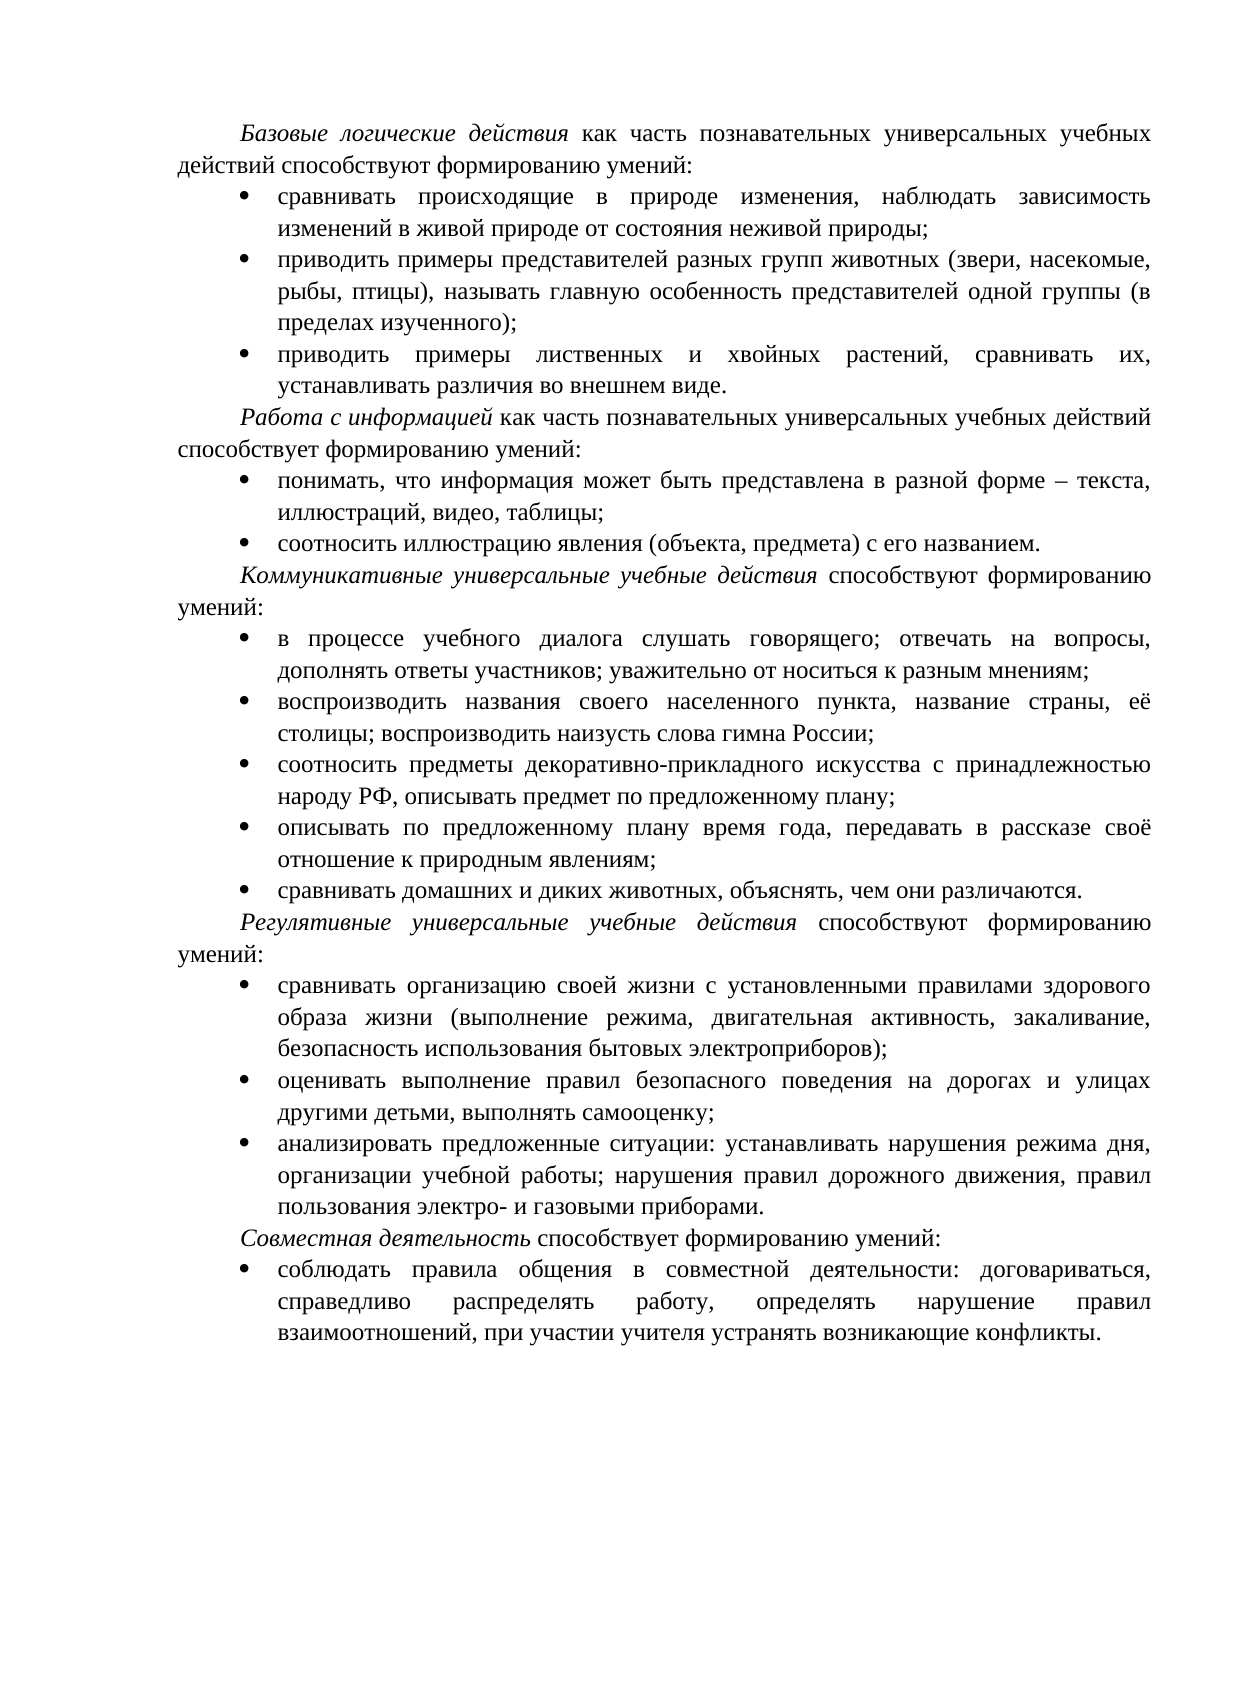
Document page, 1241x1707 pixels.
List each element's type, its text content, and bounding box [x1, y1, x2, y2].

list сравнивать происходящие в природе изменения, наблюдать зависимость изменений в живой природе от состояния неживой природы; [240, 181, 1152, 242]
text Совместная деятельность способствует формированию умений: [177, 1223, 1152, 1252]
list соотносить иллюстрацию явления (объекта, предмета) с его названием. [240, 528, 1152, 557]
text Работа с информацией как часть познавательных универсальных учебных действий способствует формированию умений: [177, 402, 1152, 462]
list в процессе учебного диалога слушать говорящего; отвечать на вопросы, дополнять ответы участников; уважительно от носиться к разным мнениям; [240, 623, 1152, 683]
list соотносить предметы декоративно-прикладного искусства с принадлежностью народу РФ, описывать предмет по предложенному плану; [240, 749, 1152, 810]
list анализировать предложенные ситуации: устанавливать нарушения режима дня, организации учебной работы; нарушения правил дорожного движения, правил пользования электро- и газовыми приборами. [240, 1128, 1152, 1220]
text Коммуникативные универсальные учебные действия способствуют формированию умений: [177, 560, 1152, 620]
list описывать по предложенному плану время года, передавать в рассказе своё отношение к природным явлениям; [240, 812, 1152, 873]
text Регулятивные универсальные учебные действия способствуют формированию умений: [177, 907, 1152, 967]
list соблюдать правила общения в совместной деятельности: договариваться, справедливо распределять работу, определять нарушение правил взаимоотношений, при участии учителя устранять возникающие конфликты. [240, 1254, 1152, 1346]
list сравнивать организацию своей жизни с установленными правилами здорового образа жизни (выполнение режима, двигательная активность, закаливание, безопасность использования бытовых электроприборов); [240, 970, 1152, 1062]
list понимать, что информация может быть представлена в разной форме – текста, иллюстраций, видео, таблицы; [240, 465, 1152, 526]
list воспроизводить названия своего населенного пункта, название страны, её столицы; воспроизводить наизусть слова гимна России; [240, 686, 1152, 747]
list приводить примеры представителей разных групп животных (звери, насекомые, рыбы, птицы), называть главную особенность представителей одной группы (в пределах изученного); [240, 244, 1152, 336]
text Базовые логические действия как часть познавательных универсальных учебных действий способствуют формированию умений: [177, 118, 1152, 178]
list оценивать выполнение правил безопасного поведения на дорогах и улицах другими детьми, выполнять самооценку; [240, 1065, 1152, 1125]
list приводить примеры лиственных и хвойных растений, сравнивать их, устанавливать различия во внешнем виде. [240, 339, 1152, 399]
list сравнивать домашних и диких животных, объяснять, чем они различаются. [240, 876, 1152, 904]
